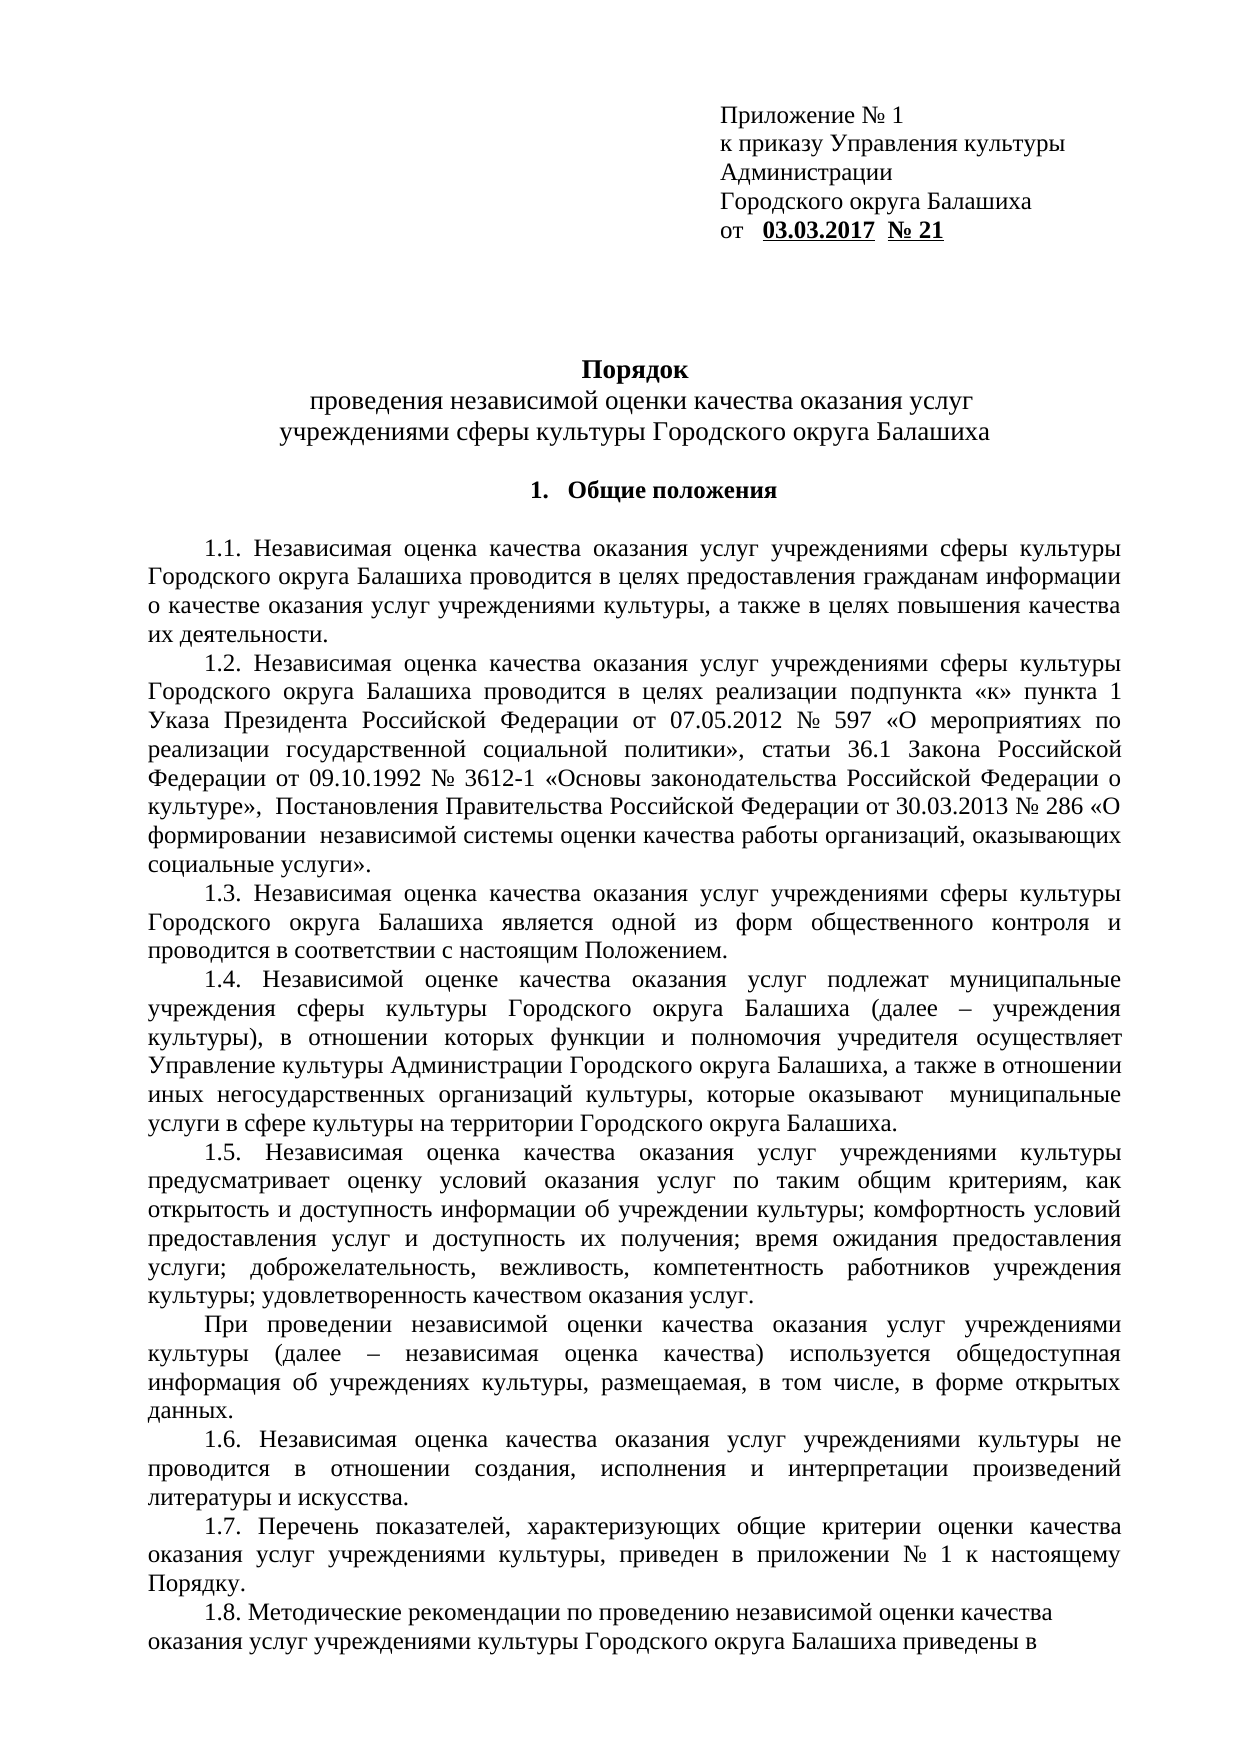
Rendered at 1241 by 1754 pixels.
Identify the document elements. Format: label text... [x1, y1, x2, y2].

text 1.6. Независимая оценка качества оказания услуг учреждениями культуры не проводится в отношении создания, исполнения и интерпретации произведений литературы и искусства. [148, 1424, 1122, 1511]
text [148, 1597, 1122, 1654]
text При проведении независимой оценки качества оказания услуг учреждениями культуры (далее – независимая оценка качества) используется общедоступная информация об учреждениях культуры, размещаемая, в том числе, в форме открытых данных. [148, 1309, 1122, 1424]
text проведения независимой оценки качества оказания услуг [148, 384, 1122, 415]
text 1.7. Перечень , характеризующих общие критерии оценки качества оказания услуг учреждениями культуры, приведен в приложении № 1 к настоящему Порядку. [148, 1511, 1122, 1597]
text 1.2. Независимая оценка качества оказания услуг учреждениями сферы культуры Городского округа Балашиха проводится в целях реализации Указа Президента Российской Федерации от 07.05.2012 № 597 «О мероприятиях по реализации государственной социальной политики», Закона Российской Федерации от 09.10.1992 № 3612-1 «Основы законодательства Российской Федерации о культуре», Постановления Правительства Российской Федерации от 30.03.2013 № 286 «О формировании независимой системы оценки качества работы организаций, оказывающих социальные услуги». [148, 648, 1122, 878]
text 1.4. Независимой оценке качества оказания услуг подлежат муниципальные учреждения сферы культуры Городского округа Балашиха (далее – учреждения культуры), в отношении которых функции и полномочия учредителя осуществляет Управление культуры Администрации Городского округа Балашиха, а также в отношении иных негосударственных организаций культуры, которые оказывают муниципальные услуги в сфере культуры на территории Городского округа Балашиха. [148, 964, 1122, 1137]
text 1.1. Независимая оценка качества оказания услуг учреждениями сферы культуры Городского округа Балашиха проводится в целях предоставления гражданам информации о качестве оказания услуг учреждениями культуры, а также в целях повышения качества их деятельности. [148, 533, 1122, 648]
text Порядок [148, 353, 1122, 384]
text 1.5. Независимая оценка качества оказания услуг учреждениями культуры предусматривает оценку условий оказания услуг по таким общим критериям, как открытость и доступность информации об учреждении культуры; комфортность условий предоставления услуг и доступность их получения; время ожидания предоставления услуги; доброжелательность, вежливость, компетентность работников учреждения культуры; удовлетворенность качеством оказания услуг. [148, 1137, 1122, 1309]
list Общие положения [185, 475, 1122, 504]
text 1.3. Независимая оценка качества оказания услуг учреждениями сферы культуры Городского округа Балашиха является одной из форм общественного контроля и проводится в соответствии с настоящим Положением. [148, 878, 1122, 964]
text учреждениями сферы культуры Городского округа Балашиха [148, 415, 1122, 446]
